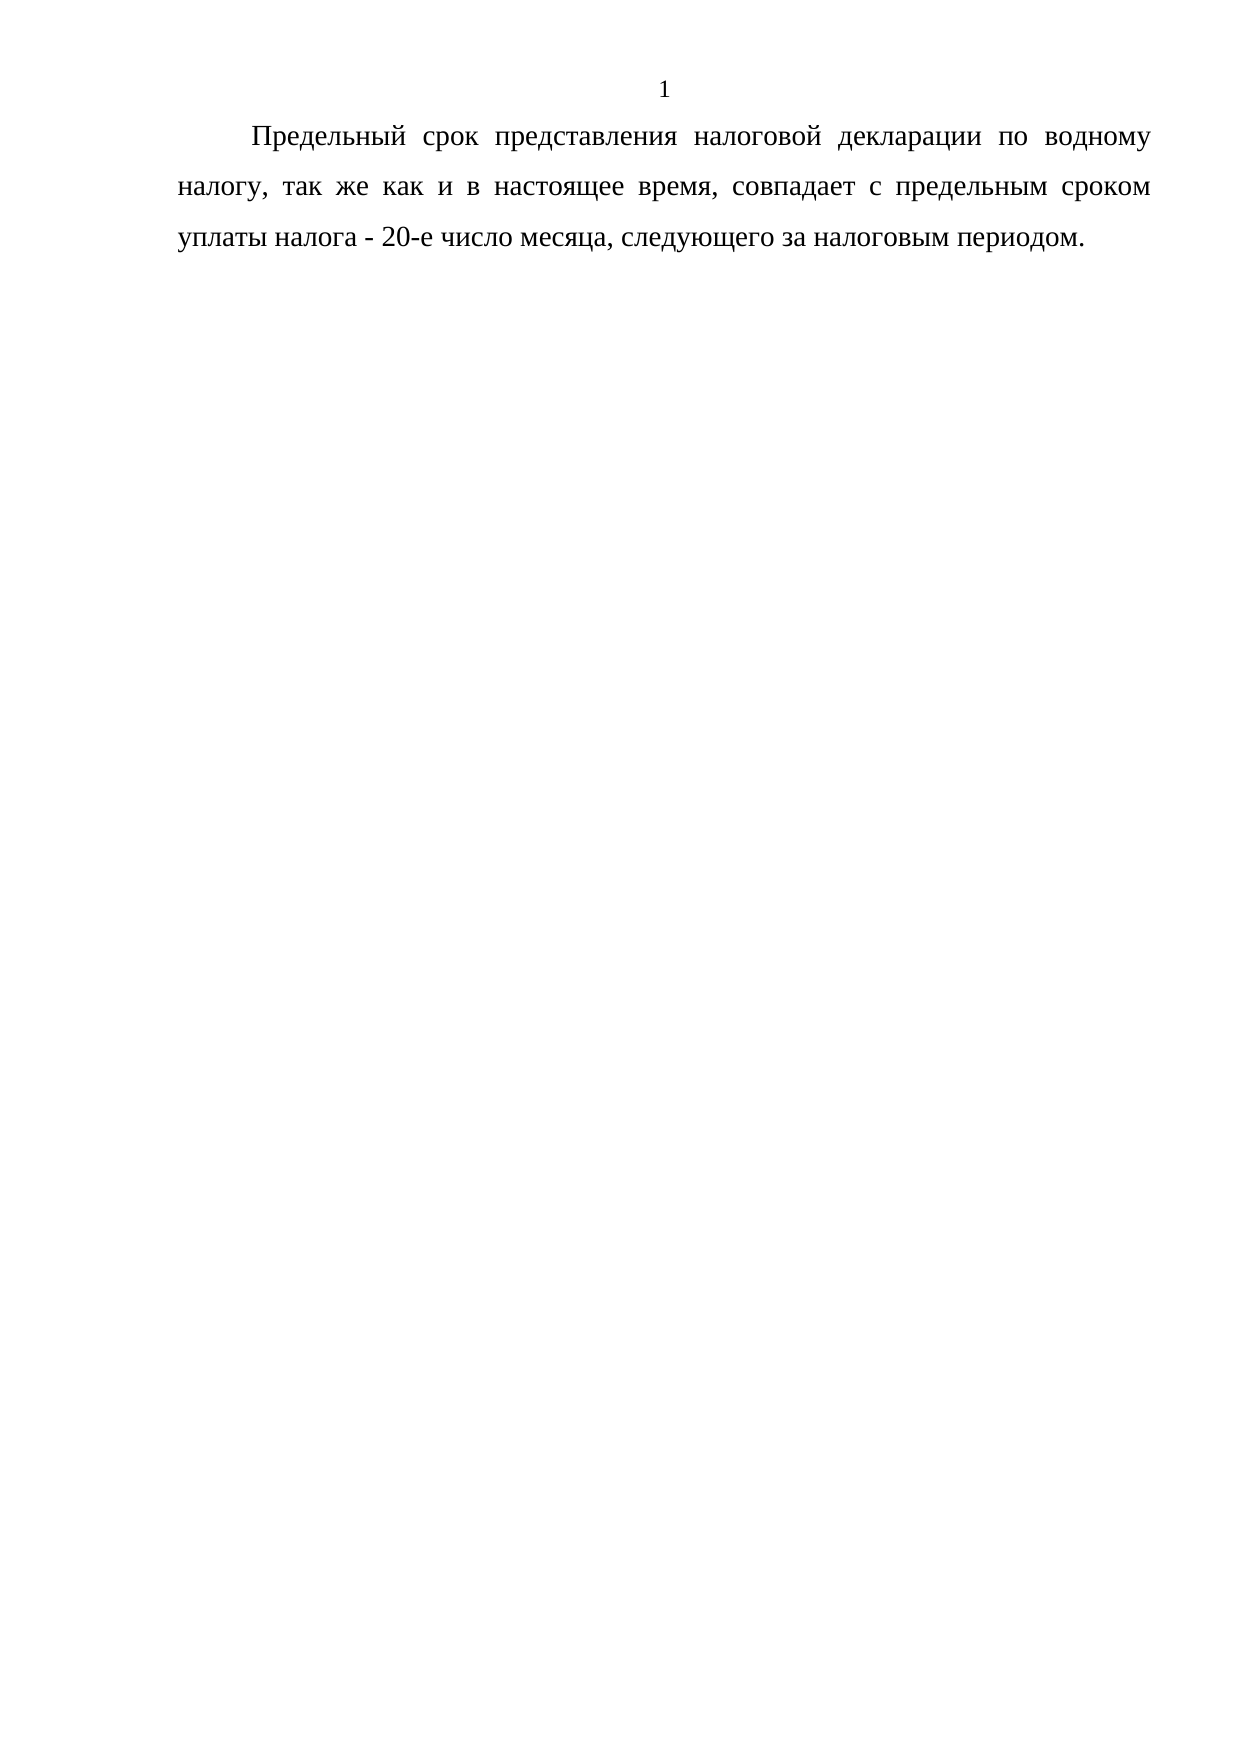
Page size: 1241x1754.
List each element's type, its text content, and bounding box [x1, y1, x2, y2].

text Предельный срок представления налоговой декларации по водному налогу, так же как и в настоящее время, совпадает с предельным сроком уплаты налога - 20-е число месяца, следующего за налоговым периодом. [177, 118, 1152, 252]
